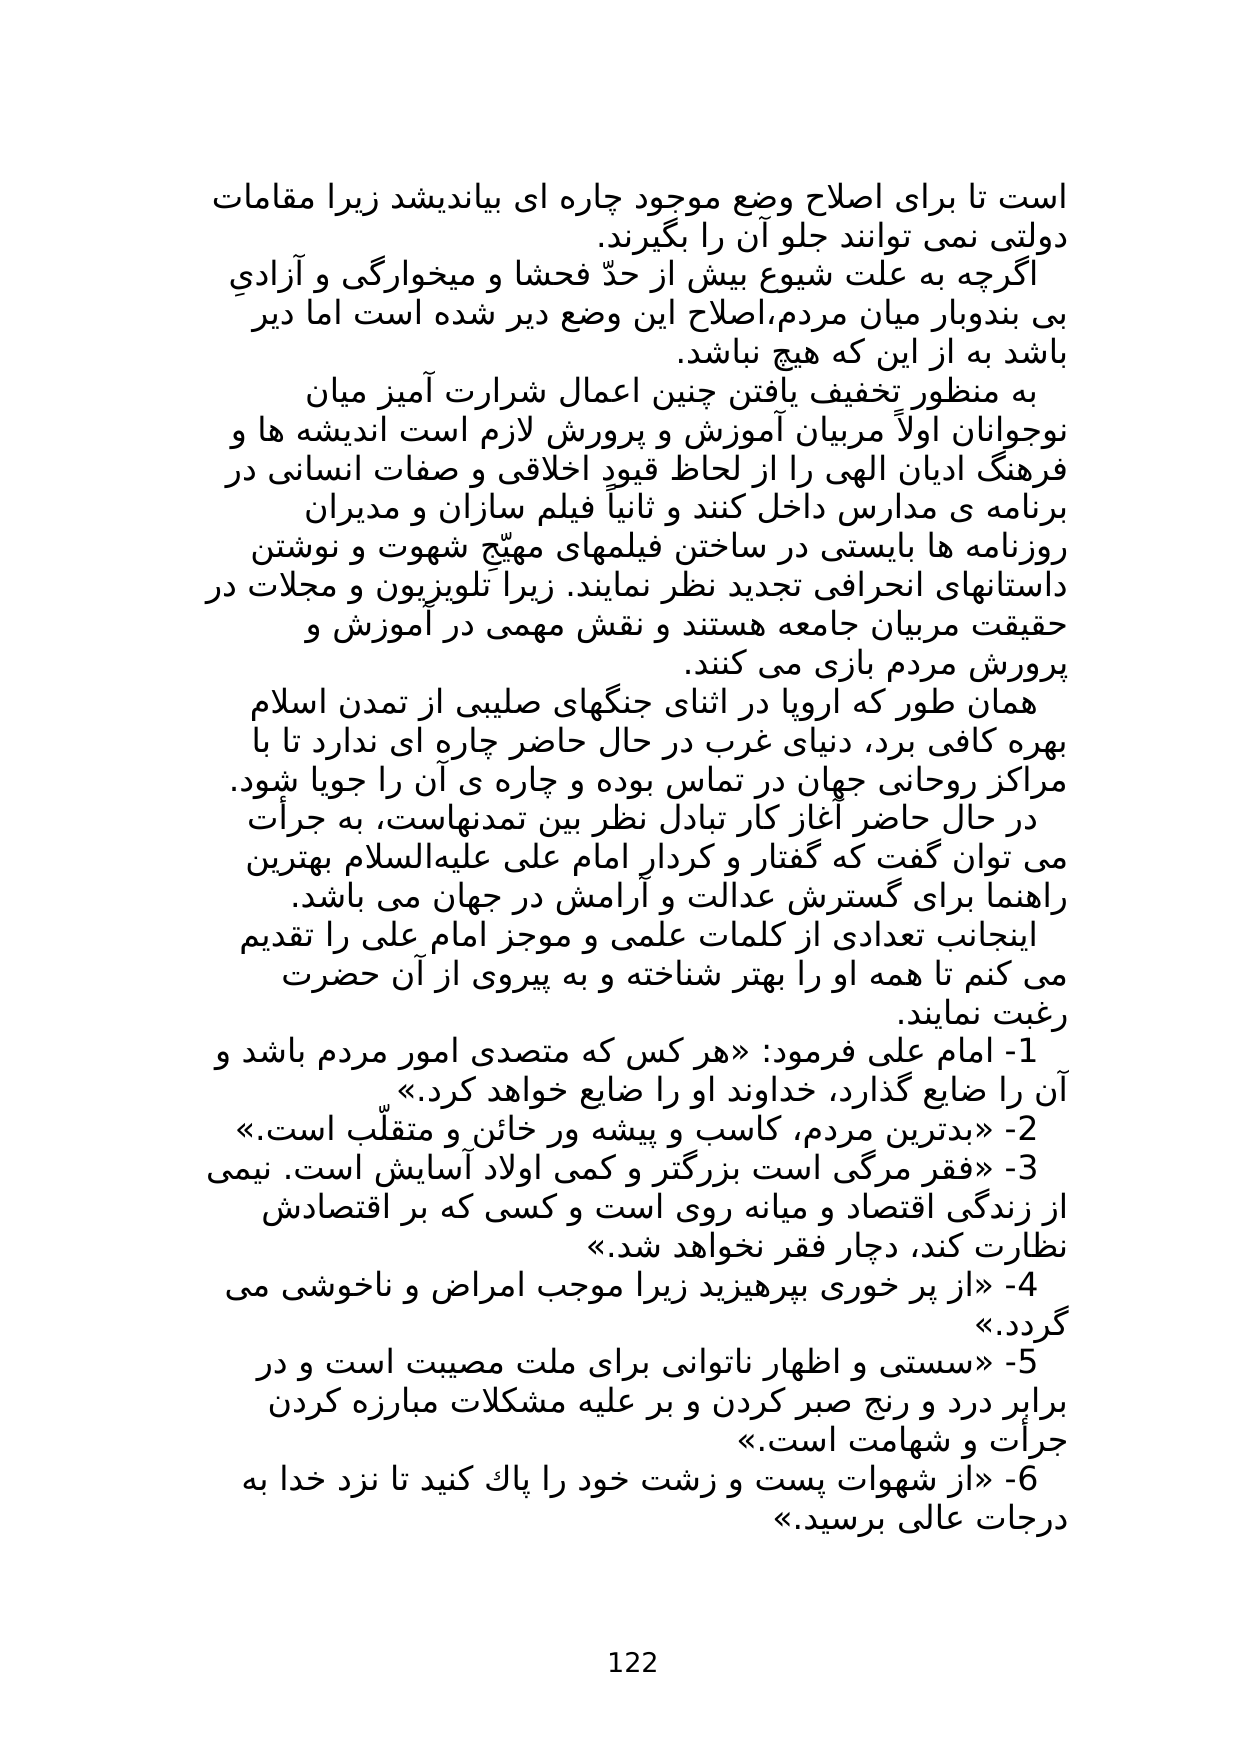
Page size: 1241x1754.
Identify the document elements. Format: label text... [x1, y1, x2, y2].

text اينجانب تعدادى از كلمات علمى و موجز امام على را تقديم مى كنم تا همه او را بهتر شناخته و به پيروى از آن حضرت رغبت نمايند. [197, 915, 1069, 1032]
text 4- «از پر خورى بپرهيزيد زيرا موجب امراض و ناخوشى مى گردد.» [197, 1265, 1069, 1343]
text اگرچه به علت شيوع بيش از حدّ فحشا و ميخوارگى و آزادىِ بى بندوبار ميان مردم،اصلاح اين وضع دير شده است اما دير باشد به از اين كه هيچ نباشد. [197, 255, 1069, 371]
text به منظور تخفيف يافتن چنين اعمال شرارت آميز ميان نوجوانان اولاً مربيان آموزش و پرورش لازم است انديشه ها و فرهنگ اديان الهى را از لحاظ قيود اخلاقى و صفات انسانى در برنامه ى مدارس داخل كنند و ثانياً فيلم سازان و مديران روزنامه ها بايستى در ساختن فيلمهاى مهيّجِ شهوت و نوشتن داستانهاى انحرافى تجديد نظر نمايند. زيرا تلويزيون و مجلات در حقيقت مربيان جامعه هستند و نقش مهمى در آموزش و پرورش مردم بازى مى كنند. [197, 371, 1069, 682]
text 5- «سستى و اظهار ناتوانى براى ملت مصيبت است و در برابر درد و رنج صبر كردن و بر عليه مشكلات مبارزه كردن جرأت و شهامت است.» [197, 1343, 1069, 1459]
text 3- «فقر مرگى است بزرگتر و كمى اولاد آسايش است. نيمى از زندگى اقتصاد و ميانه روى است و كسى كه بر اقتصادش نظارت كند، دچار فقر نخواهد شد.» [197, 1148, 1069, 1265]
text 6- «از شهوات پست و زشت خود را پاك كنيد تا نزد خدا به درجات عالى برسيد.» [197, 1459, 1069, 1537]
text همان طور كه اروپا در اثناى جنگهاى صليبى از تمدن اسلام بهره كافى برد، دنياى غرب در حال حاضر چاره اى ندارد تا با مراكز روحانى جهان در تماس بوده و چاره ى آن را جويا شود. [197, 682, 1069, 799]
text 1- امام على فرمود: «هر كس كه متصدى امور مردم باشد و آن را ضايع گذارد، خداوند او را ضايع خواهد كرد.» [197, 1032, 1069, 1110]
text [197, 177, 1069, 255]
text 2- «بدترين مردم، كاسب و پيشه ور خائن و متقلّب است.» [197, 1110, 1069, 1148]
text در حال حاضر آغاز كار تبادل نظر بين تمدنهاست، به جرأت مى توان گفت كه گفتار و كردار امام على عليه‌السلام بهترين راهنما براى گسترش عدالت و آرامش در جهان مى باشد. [197, 799, 1069, 915]
